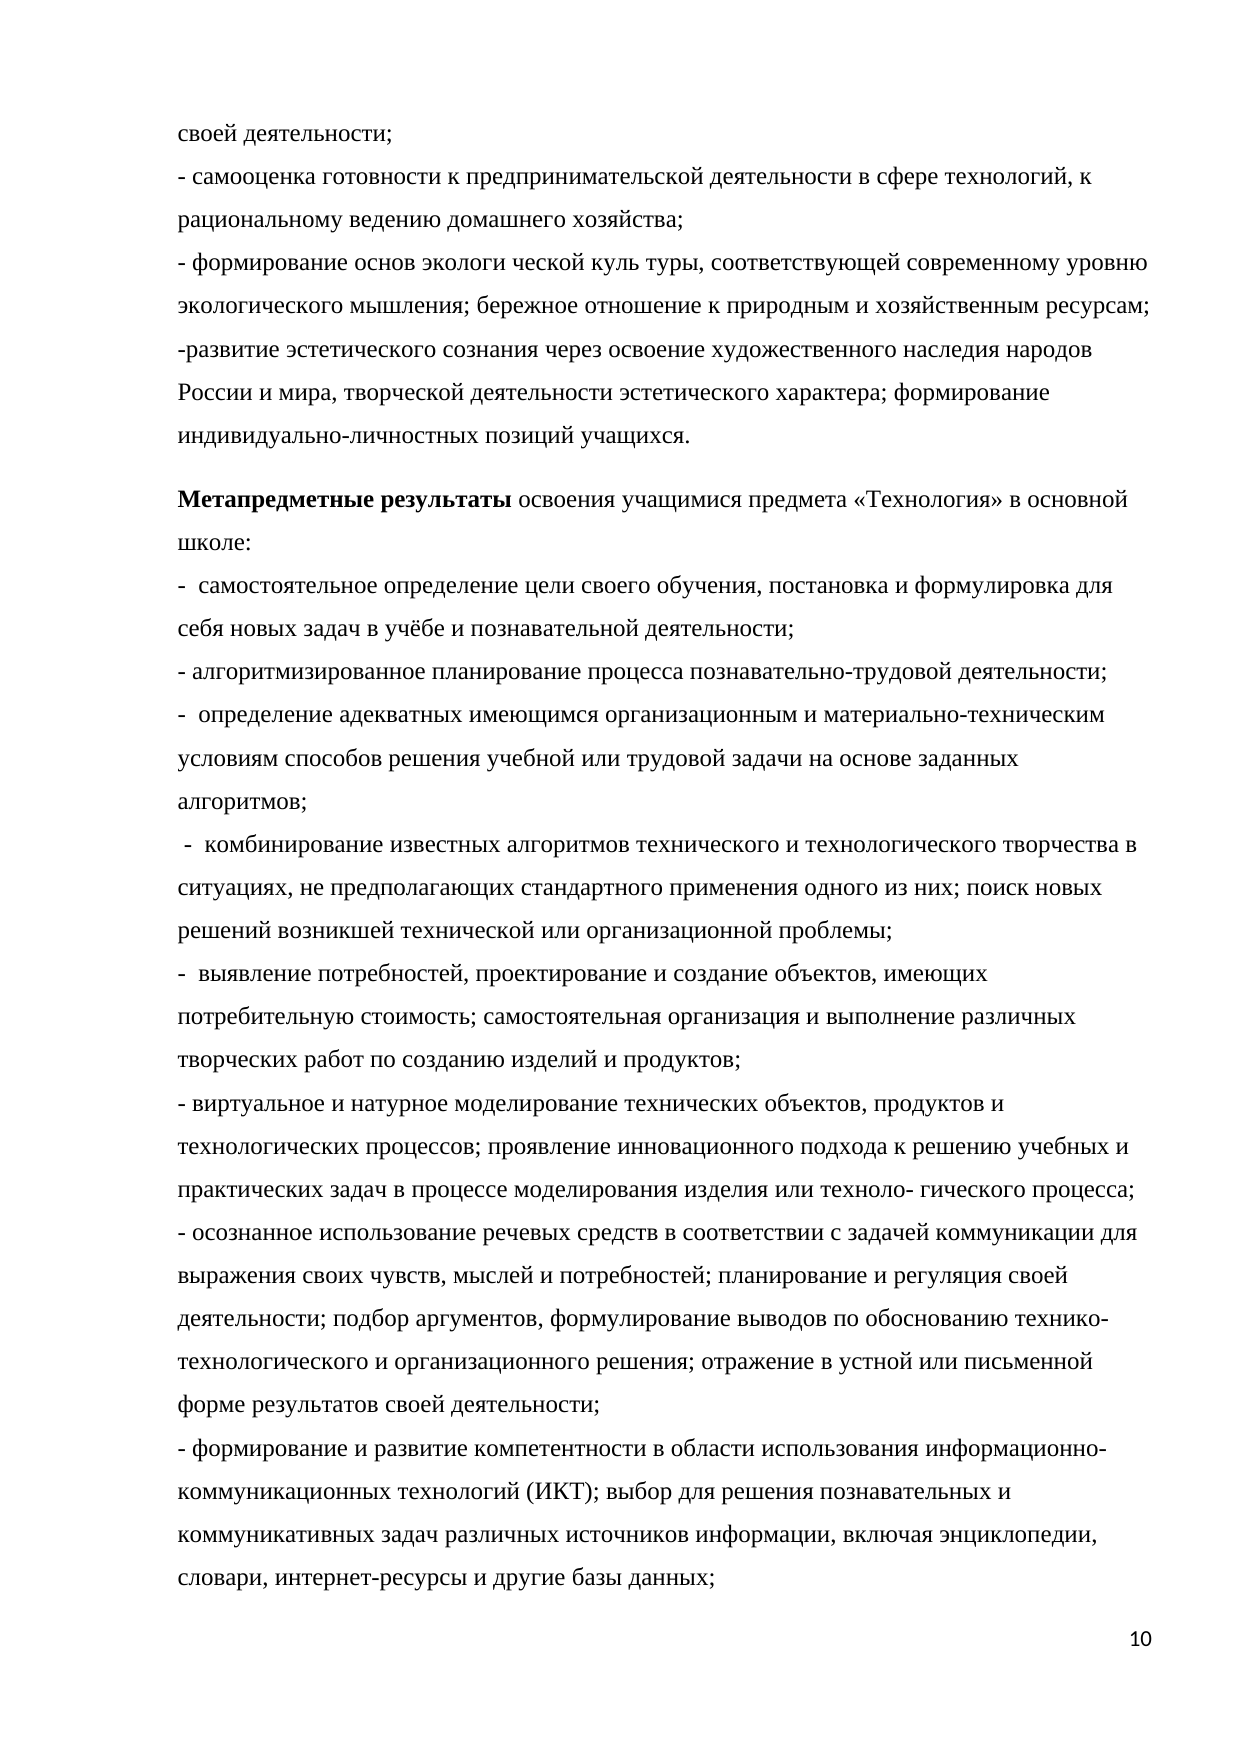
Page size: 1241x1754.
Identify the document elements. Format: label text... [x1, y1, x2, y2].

text - виртуальное и натурное моделирование технических объектов, продуктов и технологических процессов; проявление инновационного подхода к решению учебных и практических задач в процессе моделирования изделия или техноло- гического процесса; [177, 1088, 1152, 1203]
text - самостоятельное определение цели своего обучения, постановка и формулировка для себя новых задач в учёбе и познавательной деятельности; [177, 570, 1152, 642]
text - осознанное использование речевых средств в соответствии с задачей коммуникации для выражения своих чувств, мыслей и потребностей; планирование и регуляция своей деятельности; подбор аргументов, формулирование выводов по обоснованию технико-технологического и организационного решения; отражение в устной или письменной форме результатов своей деятельности; [177, 1217, 1152, 1418]
text - выявление потребностей, проектирование и создание объектов, имеющих потребительную стоимость; самостоятельная организация и выполнение различных творческих работ по созданию изделий и продуктов; [177, 958, 1152, 1073]
text - формирование и развитие компетентности в области использования информационно- коммуникационных технологий (ИКТ); выбор для решения познавательных и коммуникативных задач различных источников информации, включая энциклопедии, словари, интернет-ресурсы и другие базы данных; [177, 1433, 1152, 1591]
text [177, 118, 1152, 449]
text Метапредметные результаты освоения учащимися предмета «Технология» в основной школе: [177, 484, 1152, 556]
text - комбинирование известных алгоритмов технического и технологического творчества в ситуациях, не предполагающих стандартного применения одного из них; поиск новых решений возникшей технической или организационной проблемы; [177, 829, 1152, 944]
text - определение адекватных имеющимся организационным и материально-техническим условиям способов решения учебной или трудовой задачи на основе заданных алгоритмов; [177, 699, 1152, 814]
text - алгоритмизированное планирование процесса познавательно-трудовой деятельности; [177, 656, 1152, 685]
